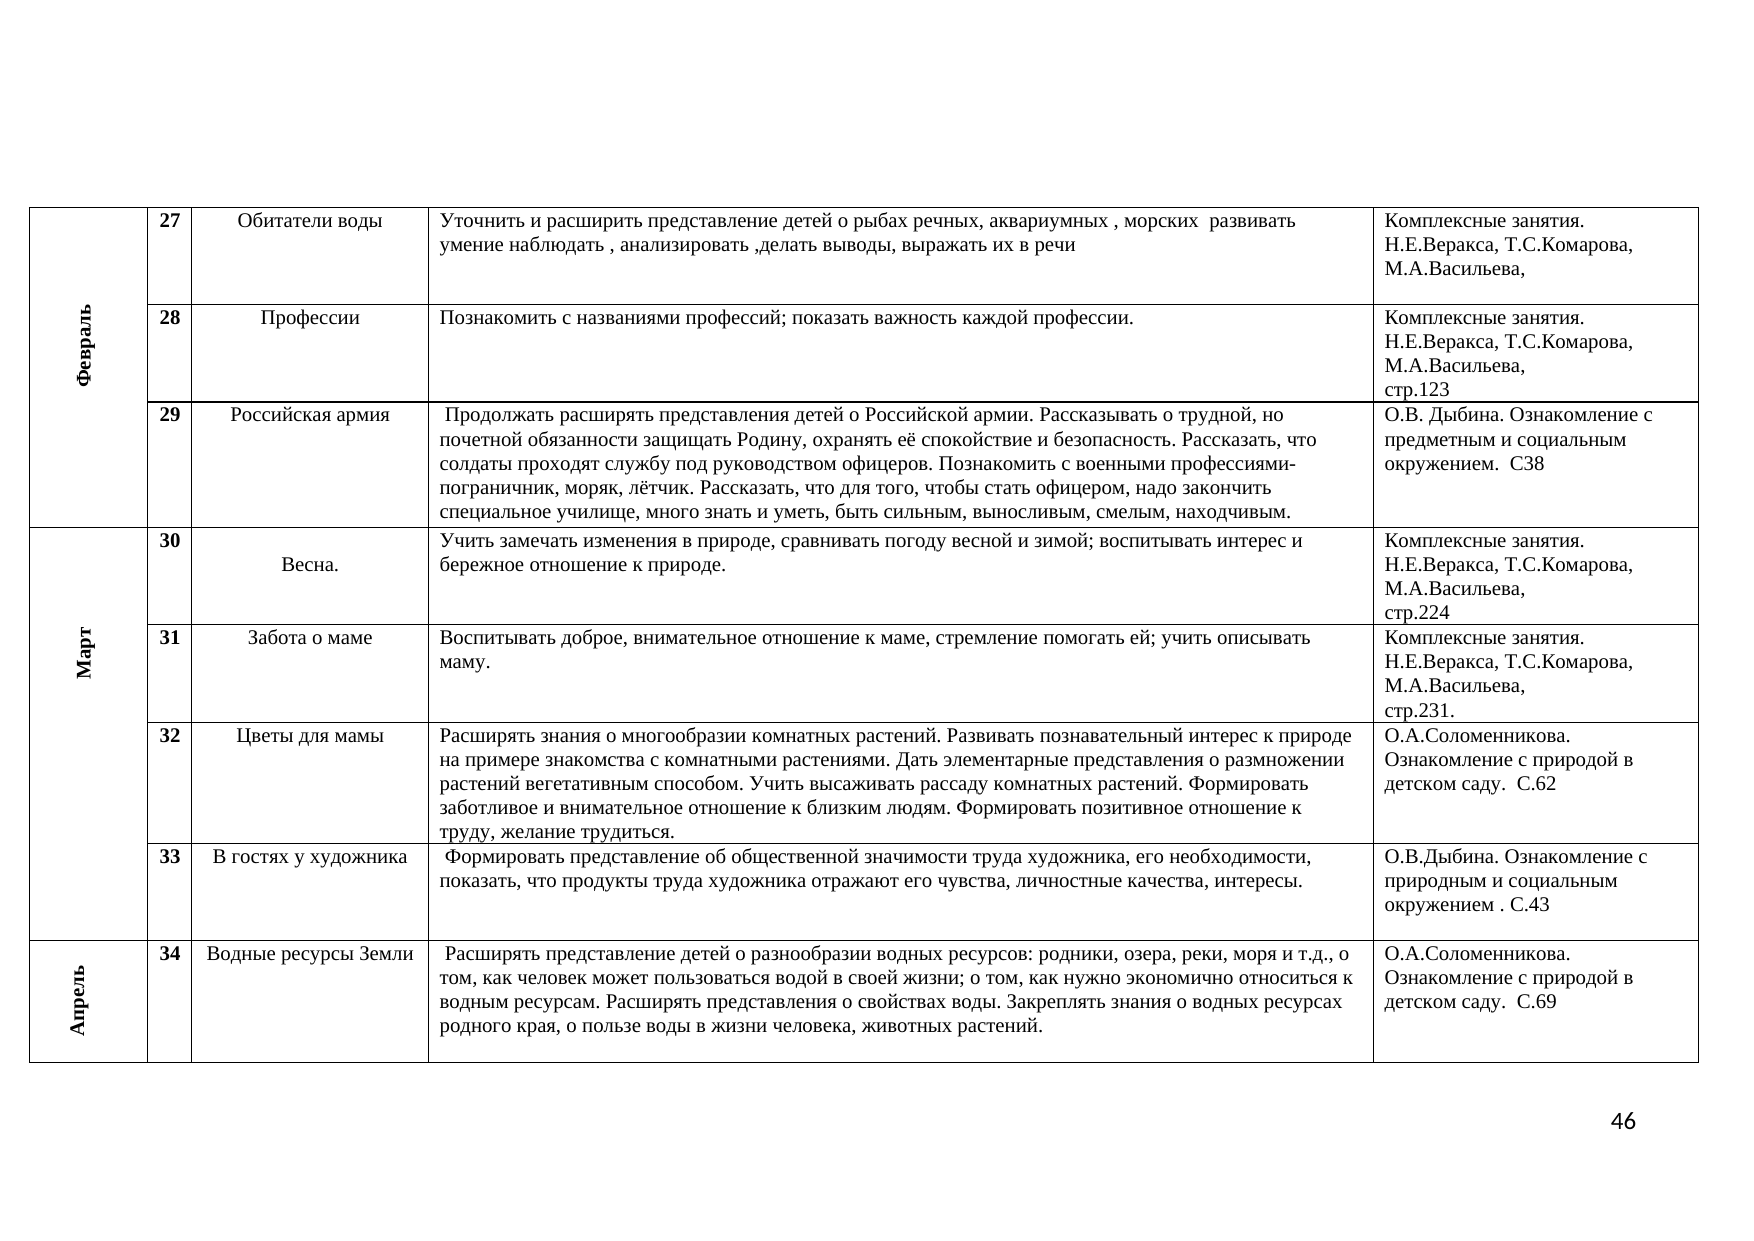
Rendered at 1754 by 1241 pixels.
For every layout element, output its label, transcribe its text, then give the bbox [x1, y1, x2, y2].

table_cell Комплексные занятия. Н.Е.Веракса, Т.С.Комарова, М.А.Васильева, стр.224 [1374, 528, 1698, 624]
table_cell Водные ресурсы Земли [192, 941, 428, 1062]
table_cell 31 [148, 625, 191, 722]
table_cell Комплексные занятия. Н.Е.Веракса, Т.С.Комарова, М.А.Васильева, стр.231. [1374, 625, 1698, 722]
table_cell Учить замечать изменения в природе, сравнивать погоду весной и зимой; воспитывать интерес и бережное отношение к природе. [429, 528, 1373, 624]
table_cell 33 [148, 844, 191, 940]
table_cell Весна. [192, 528, 428, 624]
table_cell 27 [148, 208, 191, 304]
table_cell Забота о маме [192, 625, 428, 722]
table_cell Апрель [30, 941, 147, 1062]
table_cell 29 [148, 403, 191, 527]
table_cell О.А.Соломенникова. Ознакомление с природой в детском саду. С.62 [1374, 723, 1698, 843]
table_cell Воспитывать доброе, внимательное отношение к маме, стремление помогать ей; учить описывать маму. [429, 625, 1373, 722]
table_cell Уточнить и расширить представление детей о рыбах речных, аквариумных , морских развивать умение наблюдать , анализировать ,делать выводы, выражать их в речи [429, 208, 1373, 304]
table_cell 30 [148, 528, 191, 624]
table_cell Цветы для мамы [192, 723, 428, 843]
table_cell В гостях у художника [192, 844, 428, 940]
table_cell Обитатели воды [192, 208, 428, 304]
table_cell 28 [148, 305, 191, 401]
table_cell Профессии [192, 305, 428, 401]
table_cell 32 [148, 723, 191, 843]
table_cell О.А.Соломенникова. Ознакомление с природой в детском саду. С.69 [1374, 941, 1698, 1062]
table_cell Российская армия [192, 403, 428, 527]
table_cell Формировать представление об общественной значимости труда художника, его необходимости, показать, что продукты труда художника отражают его чувства, личностные качества, интересы. [429, 844, 1373, 940]
table_cell Познакомить с названиями профессий; показать важность каждой профессии. [429, 305, 1373, 401]
table_cell Продолжать расширять представления детей о Российской армии. Рассказывать о трудной, но почетной обязанности защищать Родину, охранять её спокойствие и безопасность. Рассказать, что солдаты проходят службу под руководством офицеров. Познакомить с военными профессиями- пограничник, моряк, лётчик. Рассказать, что для того, чтобы стать офицером, надо закончить специальное училище, много знать и уметь, быть сильным, выносливым, смелым, находчивым. [429, 403, 1373, 527]
table_cell О.В. Дыбина. Ознакомление с предметным и социальным окружением. С38 [1374, 403, 1698, 527]
table_cell Расширять представление детей о разнообразии водных ресурсов: родники, озера, реки, моря и т.д., о том, как человек может пользоваться водой в своей жизни; о том, как нужно экономично относиться к водным ресурсам. Расширять представления о свойствах воды. Закреплять знания о водных ресурсах родного края, о пользе воды в жизни человека, животных растений. [429, 941, 1373, 1062]
table_cell Март [30, 528, 147, 940]
table_cell Комплексные занятия. Н.Е.Веракса, Т.С.Комарова, М.А.Васильева, стр.123 [1374, 305, 1698, 401]
table_cell 34 [148, 941, 191, 1062]
table_cell Расширять знания о многообразии комнатных растений. Развивать познавательный интерес к природе на примере знакомства с комнатными растениями. Дать элементарные представления о размножении растений вегетативным способом. Учить высаживать рассаду комнатных растений. Формировать заботливое и внимательное отношение к близким людям. Формировать позитивное отношение к труду, желание трудиться. [429, 723, 1373, 843]
table_cell Комплексные занятия. Н.Е.Веракса, Т.С.Комарова, М.А.Васильева, [1374, 208, 1698, 304]
table_cell Февраль [30, 208, 147, 527]
table_cell О.В.Дыбина. Ознакомление с природным и социальным окружением . С.43 [1374, 844, 1698, 940]
